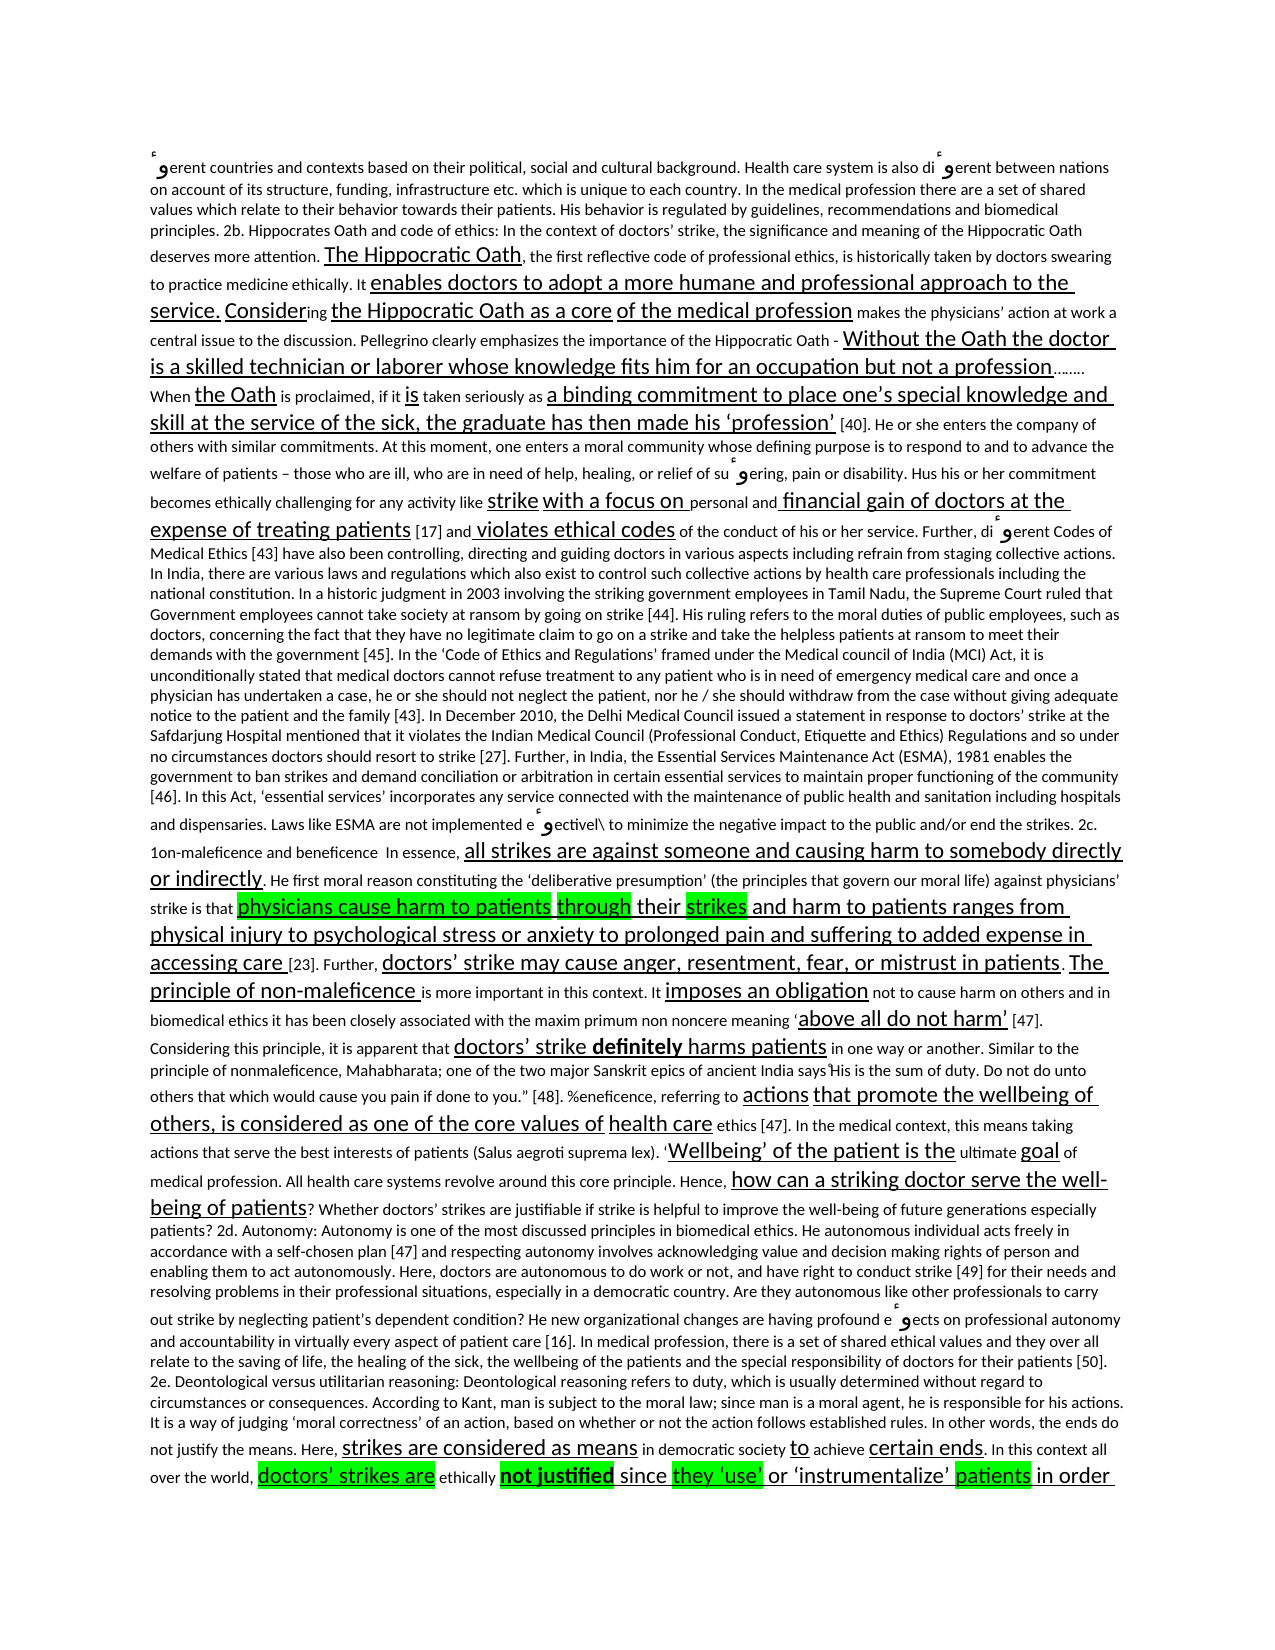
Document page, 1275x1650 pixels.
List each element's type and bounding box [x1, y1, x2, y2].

text [150, 150, 1125, 1489]
